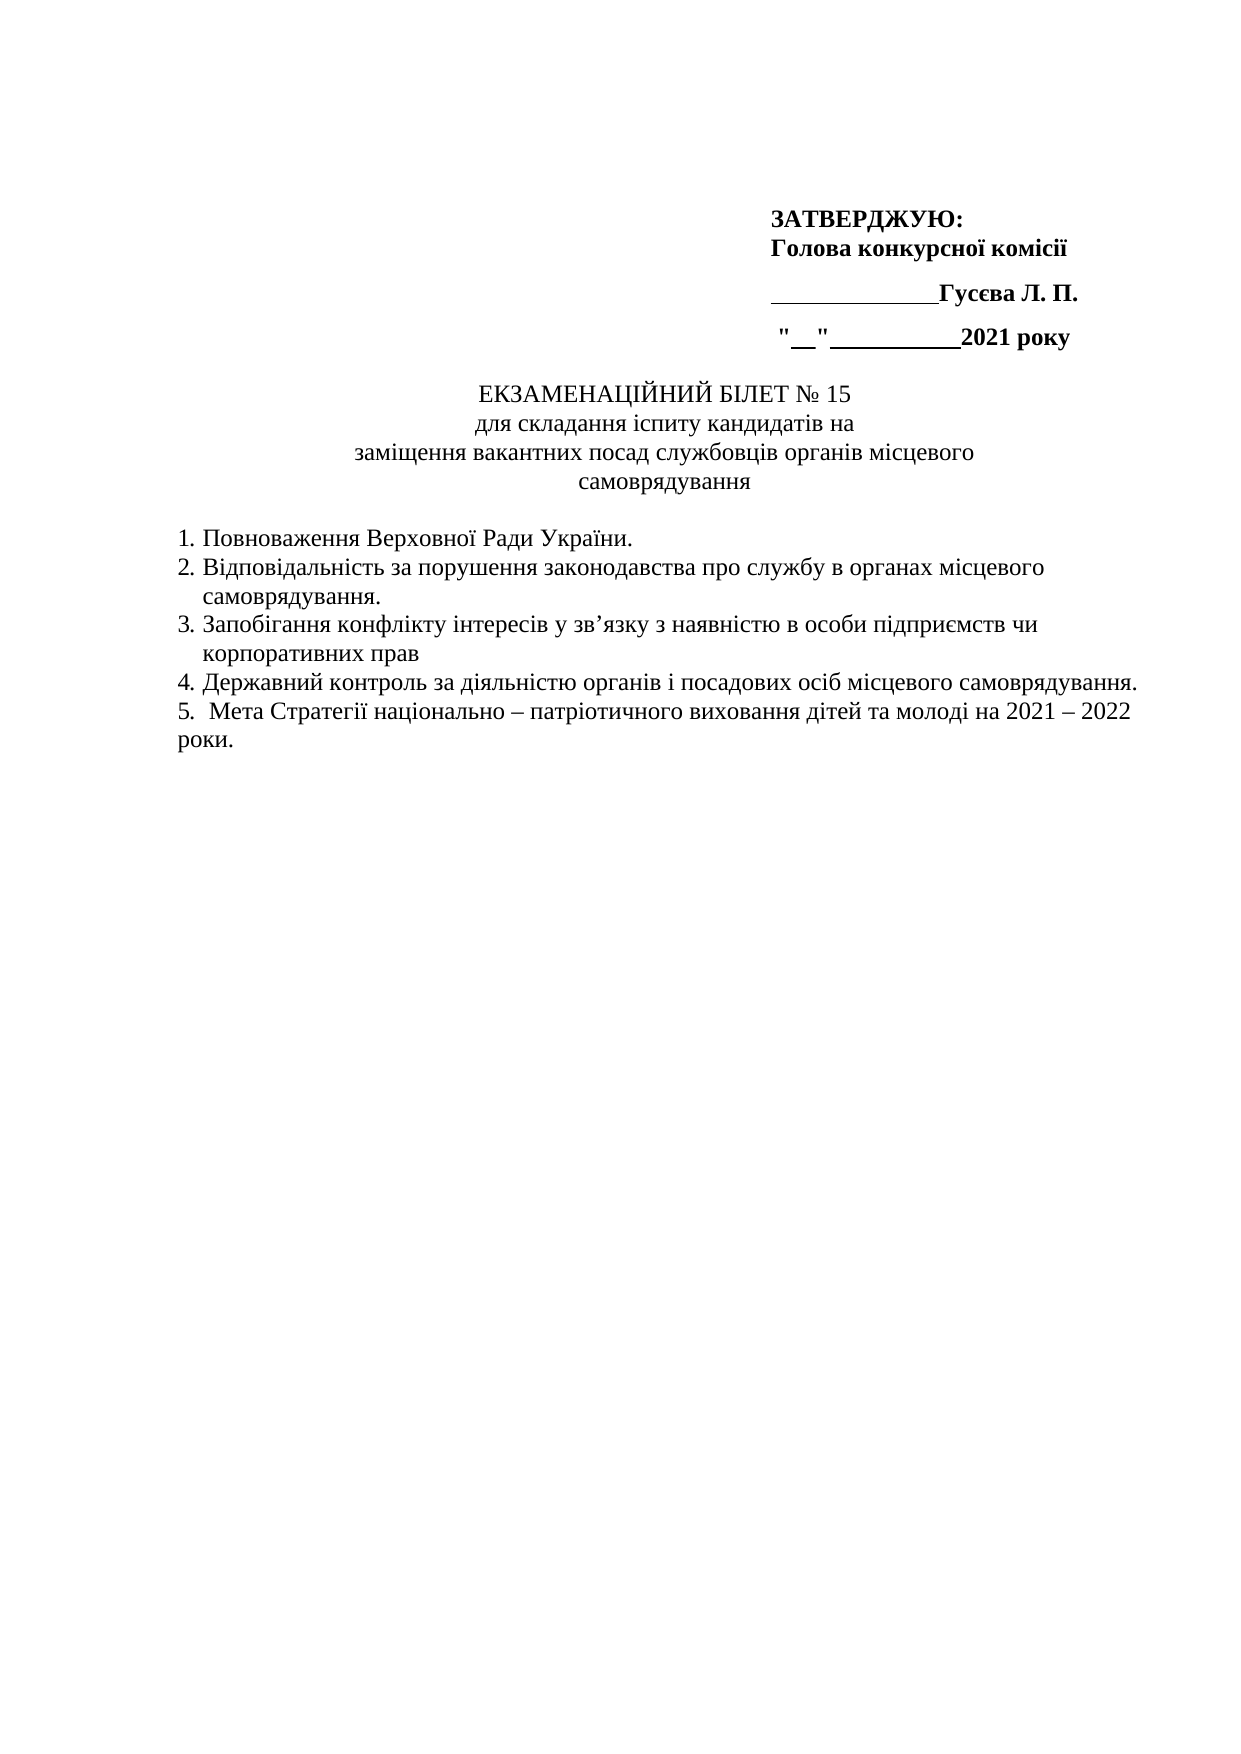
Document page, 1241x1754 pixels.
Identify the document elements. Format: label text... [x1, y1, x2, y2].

text ЗАТВЕРДЖУЮ: [771, 204, 1167, 233]
list Запобігання конфлікту інтересів у зв’язку з наявністю в особи підприємств чи корпоративних прав [177, 609, 1167, 667]
text Гусєва Л. П. [771, 278, 1136, 307]
text для складання іспиту кандидатів на [162, 408, 1167, 437]
text заміщення вакантних посад службовців органів місцевого самоврядування [339, 437, 990, 494]
list Повноваження Верховної Ради України. [177, 523, 1167, 552]
text " " 2021 року [771, 322, 1136, 351]
list Відповідальність за порушення законодавства про службу в органах місцевого самоврядування. [177, 552, 1167, 609]
list Державний контроль за діяльністю органів і посадових осіб місцевого самоврядування. [177, 667, 1167, 696]
list Мета Стратегії національно – патріотичного виховання дітей та молоді на 2021 – 2022 роки. [177, 696, 1133, 753]
text Голова конкурсної комісії [771, 233, 1109, 262]
text ЕКЗАМЕНАЦІЙНИЙ БІЛЕТ № 15 [161, 379, 1167, 408]
